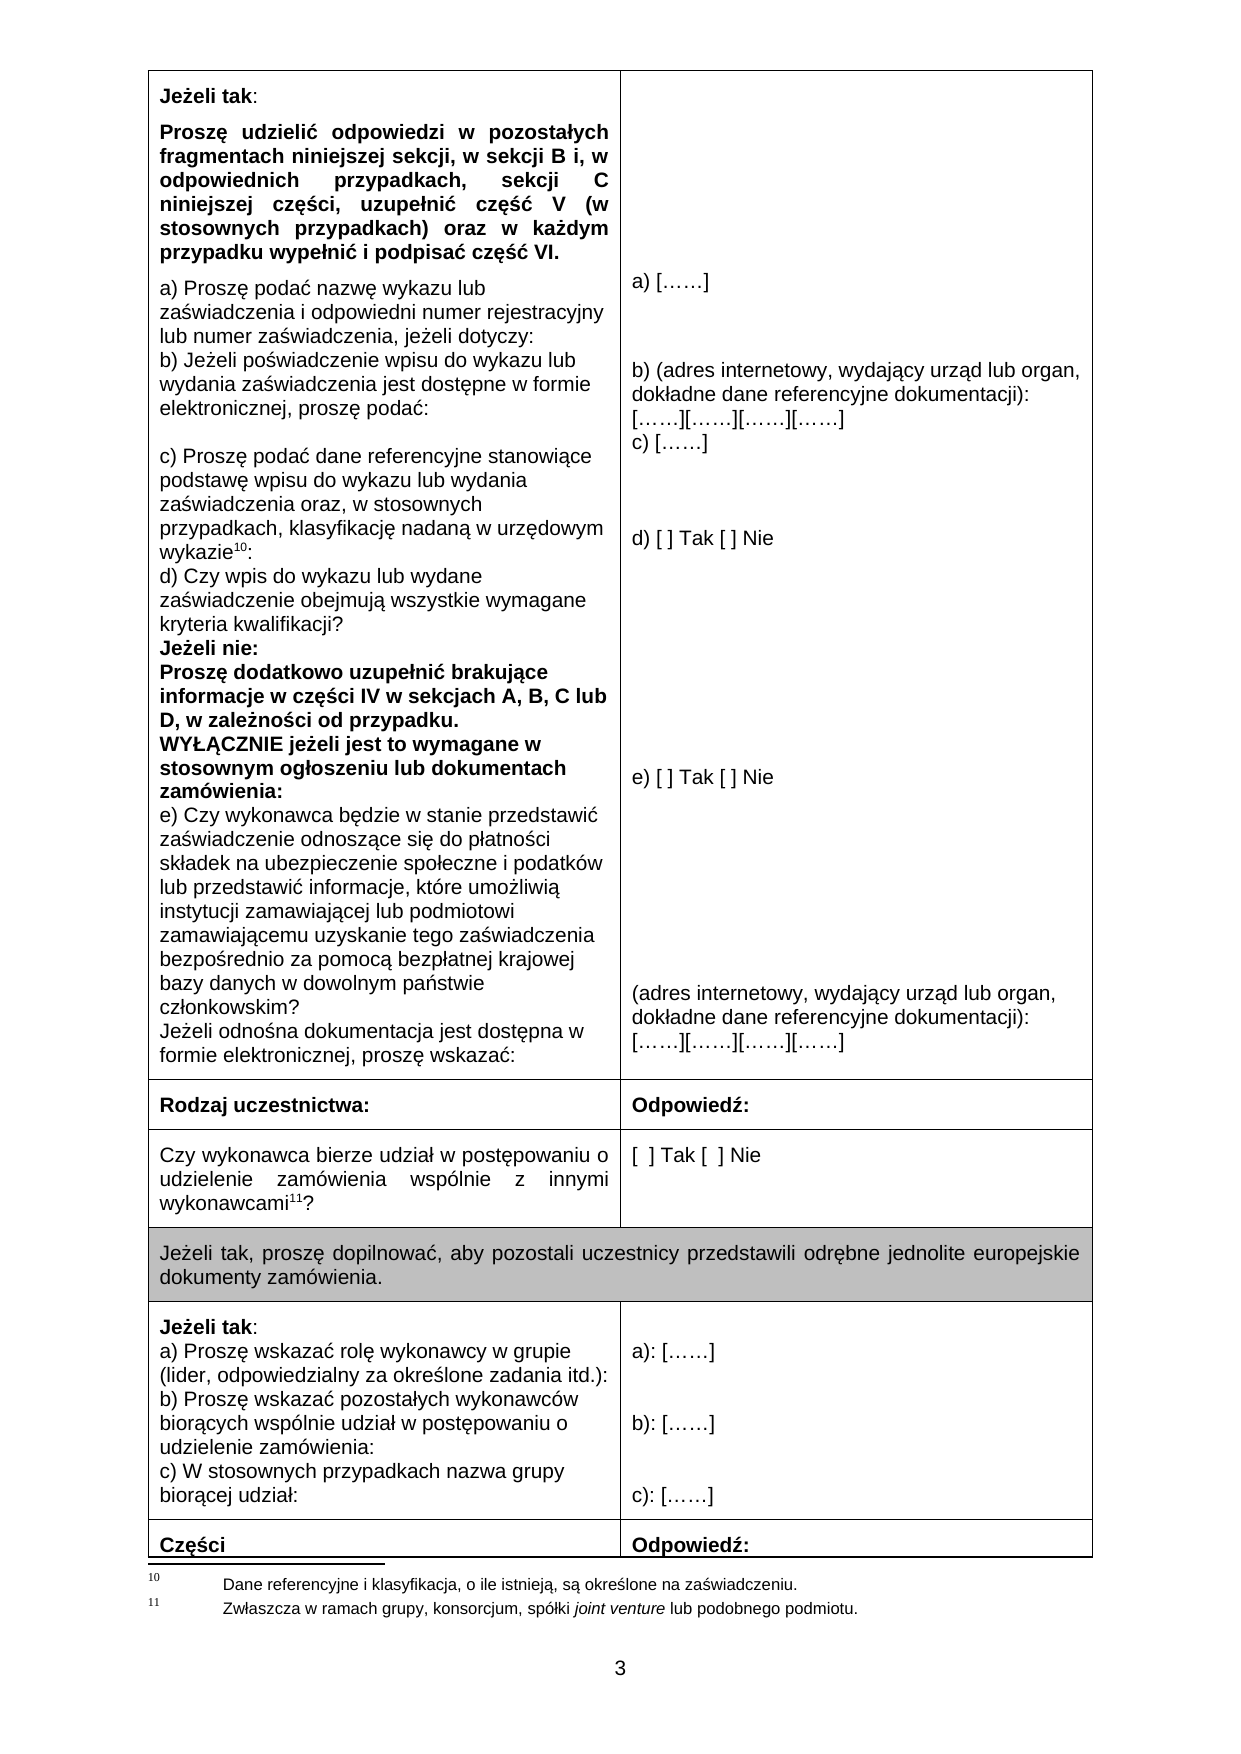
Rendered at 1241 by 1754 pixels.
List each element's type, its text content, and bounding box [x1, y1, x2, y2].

table_cell Jeżeli tak: Proszę udzielić odpowiedzi w pozostałych fragmentach niniejszej sekcji, w sekcji B i, w odpowiednich przypadkach, sekcji C niniejszej części, uzupełnić część V (w stosownych przypadkach) oraz w każdym przypadku wypełnić i podpisać część VI. a) Proszę podać nazwę wykazu lub zaświadczenia i odpowiedni numer rejestracyjny lub numer zaświadczenia, jeżeli dotyczy: b) Jeżeli poświadczenie wpisu do wykazu lub wydania zaświadczenia jest dostępne w formie elektronicznej, proszę podać: c) Proszę podać dane referencyjne stanowiące podstawę wpisu do wykazu lub wydania zaświadczenia oraz, w stosownych przypadkach, klasyfikację nadaną w urzędowym wykazie: d) Czy wpis do wykazu lub wydane zaświadczenie obejmują wszystkie wymagane kryteria kwalifikacji? Jeżeli nie: Proszę dodatkowo uzupełnić brakujące informacje w części IV w sekcjach A, B, C lub D, w zależności od przypadku. WYŁĄCZNIE jeżeli jest to wymagane w stosownym ogłoszeniu lub dokumentach zamówienia: e) Czy wykonawca będzie w stanie przedstawić zaświadczenie odnoszące się do płatności składek na ubezpieczenie społeczne i podatków lub przedstawić informacje, które umożliwią instytucji zamawiającej lub podmiotowi zamawiającemu uzyskanie tego zaświadczenia bezpośrednio za pomocą bezpłatnej krajowej bazy danych w dowolnym państwie członkowskim? Jeżeli odnośna dokumentacja jest dostępna w formie elektronicznej, proszę wskazać: [149, 71, 620, 1079]
table_cell Odpowiedź: [621, 1520, 1092, 1556]
table_cell Jeżeli tak, proszę dopilnować, aby pozostali uczestnicy przedstawili odrębne jednolite europejskie dokumenty zamówienia. [149, 1228, 1092, 1301]
table_cell a): [……] b): [……] c): [……] [621, 1302, 1092, 1519]
table_cell Części [149, 1520, 620, 1556]
table_cell Odpowiedź: [621, 1080, 1092, 1129]
table_cell Czy wykonawca bierze udział w postępowaniu o udzielenie zamówienia wspólnie z innymi wykonawcami? [149, 1130, 620, 1227]
table_cell Jeżeli tak: a) Proszę wskazać rolę wykonawcy w grupie (lider, odpowiedzialny za określone zadania itd.): b) Proszę wskazać pozostałych wykonawców biorących wspólnie udział w postępowaniu o udzielenie zamówienia: c) W stosownych przypadkach nazwa grupy biorącej udział: [149, 1302, 620, 1519]
table_cell a) [……] b) (adres internetowy, wydający urząd lub organ, dokładne dane referencyjne dokumentacji): [……][……][……][……] c) [……] d) [ ] Tak [ ] Nie e) [ ] Tak [ ] Nie (adres internetowy, wydający urząd lub organ, dokładne dane referencyjne dokumentacji): [……][……][……][……] [621, 71, 1092, 1079]
table_cell Rodzaj uczestnictwa: [149, 1080, 620, 1129]
table_cell [ ] Tak [ ] Nie [621, 1130, 1092, 1227]
